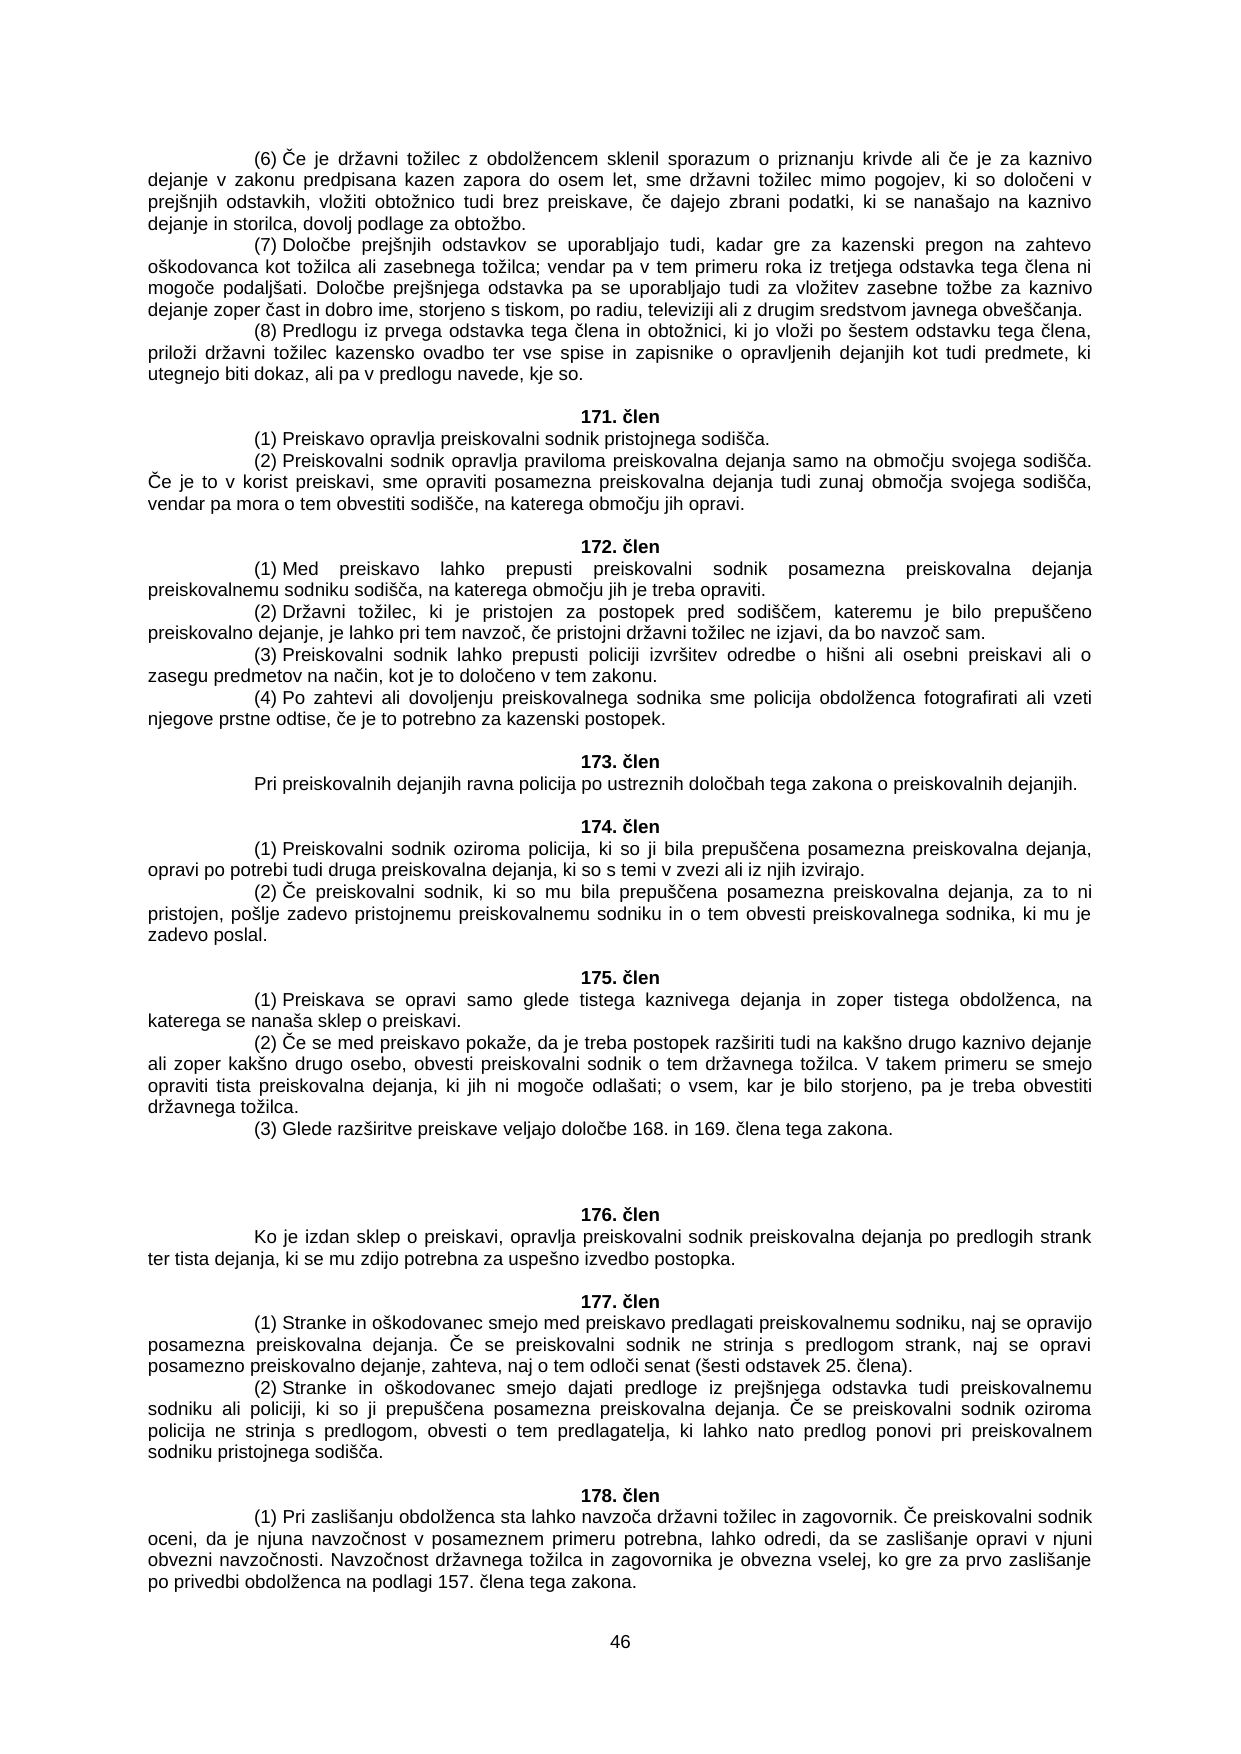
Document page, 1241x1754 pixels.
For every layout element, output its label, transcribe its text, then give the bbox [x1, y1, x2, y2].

text (8) Predlogu iz prvega odstavka tega člena in obtožnici, ki jo vloži po šestem odstavku tega člena, priloži državni tožilec kazensko ovadbo ter vse spise in zapisnike o opravljenih dejanjih kot tudi predmete, ki utegnejo biti dokaz, ali pa v predlogu navede, kje so. [148, 320, 1093, 385]
text 177. člen [148, 1290, 1093, 1312]
text Pri preiskovalnih dejanjih ravna policija po ustreznih določbah tega zakona o preiskovalnih dejanjih. [148, 773, 1093, 794]
text (2) Stranke in oškodovanec smejo dajati predloge iz prejšnjega odstavka tudi preiskovalnemu sodniku ali policiji, ki so ji prepuščena posamezna preiskovalna dejanja. Če se preiskovalni sodnik oziroma policija ne strinja s predlogom, obvesti o tem predlagatelja, ki lahko nato predlog ponovi pri preiskovalnem sodniku pristojnega sodišča. [148, 1377, 1093, 1463]
text Ko je izdan sklep o preiskavi, opravlja preiskovalni sodnik preiskovalna dejanja po predlogih strank ter tista dejanja, ki se mu zdijo potrebna za uspešno izvedbo postopka. [148, 1226, 1093, 1269]
text (4) Po zahtevi ali dovoljenju preiskovalnega sodnika sme policija obdolženca fotografirati ali vzeti njegove prstne odtise, če je to potrebno za kazenski postopek. [148, 687, 1093, 730]
text (2) Če preiskovalni sodnik, ki so mu bila prepuščena posamezna preiskovalna dejanja, za to ni pristojen, pošlje zadevo pristojnemu preiskovalnemu sodniku in o tem obvesti preiskovalnega sodnika, ki mu je zadevo poslal. [148, 881, 1093, 945]
text (2) Državni tožilec, ki je pristojen za postopek pred sodiščem, kateremu je bilo prepuščeno preiskovalno dejanje, je lahko pri tem navzoč, če pristojni državni tožilec ne izjavi, da bo navzoč sam. [148, 600, 1093, 643]
text (1) Med preiskavo lahko prepusti preiskovalni sodnik posamezna preiskovalna dejanja preiskovalnemu sodniku sodišča, na katerega območju jih je treba opraviti. [148, 557, 1093, 600]
text 173. člen [148, 751, 1093, 773]
text (7) Določbe prejšnjih odstavkov se uporabljajo tudi, kadar gre za kazenski pregon na zahtevo oškodovanca kot tožilca ali zasebnega tožilca; vendar pa v tem primeru roka iz tretjega odstavka tega člena ni mogoče podaljšati. Določbe prejšnjega odstavka pa se uporabljajo tudi za vložitev zasebne tožbe za kaznivo dejanje zoper čast in dobro ime, storjeno s tiskom, po radiu, televiziji ali z drugim sredstvom javnega obveščanja. [148, 234, 1093, 320]
text 178. člen [148, 1484, 1093, 1506]
text 172. člen [148, 536, 1093, 557]
text 176. člen [148, 1204, 1093, 1226]
text (1) Preiskava se opravi samo glede tistega kaznivega dejanja in zoper tistega obdolženca, na katerega se nanaša sklep o preiskavi. [148, 988, 1093, 1032]
text (2) Preiskovalni sodnik opravlja praviloma preiskovalna dejanja samo na območju svojega sodišča. Če je to v korist preiskavi, sme opraviti posamezna preiskovalna dejanja tudi zunaj območja svojega sodišča, vendar pa mora o tem obvestiti sodišče, na katerega območju jih opravi. [148, 449, 1093, 514]
text (6) Če je državni tožilec z obdolžencem sklenil sporazum o priznanju krivde ali če je za kaznivo dejanje v zakonu predpisana kazen zapora do osem let, sme državni tožilec mimo pogojev, ki so določeni v prejšnjih odstavkih, vložiti obtožnico tudi brez preiskave, če dajejo zbrani podatki, ki se nanašajo na kaznivo dejanje in storilca, dovolj podlage za obtožbo. [148, 148, 1093, 234]
text (1) Pri zaslišanju obdolženca sta lahko navzoča državni tožilec in zagovornik. Če preiskovalni sodnik oceni, da je njuna navzočnost v posameznem primeru potrebna, lahko odredi, da se zaslišanje opravi v njuni obvezni navzočnosti. Navzočnost državnega tožilca in zagovornika je obvezna vselej, ko gre za prvo zaslišanje po privedbi obdolženca na podlagi 157. člena tega zakona. [148, 1506, 1093, 1592]
text (2) Če se med preiskavo pokaže, da je treba postopek razširiti tudi na kakšno drugo kaznivo dejanje ali zoper kakšno drugo osebo, obvesti preiskovalni sodnik o tem državnega tožilca. V takem primeru se smejo opraviti tista preiskovalna dejanja, ki jih ni mogoče odlašati; o vsem, kar je bilo storjeno, pa je treba obvestiti državnega tožilca. [148, 1032, 1093, 1118]
text 175. člen [148, 967, 1093, 988]
text (3) Preiskovalni sodnik lahko prepusti policiji izvršitev odredbe o hišni ali osebni preiskavi ali o zasegu predmetov na način, kot je to določeno v tem zakonu. [148, 643, 1093, 687]
text (1) Stranke in oškodovanec smejo med preiskavo predlagati preiskovalnemu sodniku, naj se opravijo posamezna preiskovalna dejanja. Če se preiskovalni sodnik ne strinja s predlogom strank, naj se opravi posamezno preiskovalno dejanje, zahteva, naj o tem odloči senat (šesti odstavek 25. člena). [148, 1312, 1093, 1377]
text (1) Preiskovalni sodnik oziroma policija, ki so ji bila prepuščena posamezna preiskovalna dejanja, opravi po potrebi tudi druga preiskovalna dejanja, ki so s temi v zvezi ali iz njih izvirajo. [148, 838, 1093, 881]
text 174. člen [148, 816, 1093, 838]
text (3) Glede razširitve preiskave veljajo določbe 168. in 169. člena tega zakona. [148, 1118, 1093, 1139]
text 171. člen [148, 406, 1093, 428]
text (1) Preiskavo opravlja preiskovalni sodnik pristojnega sodišča. [148, 428, 1093, 449]
